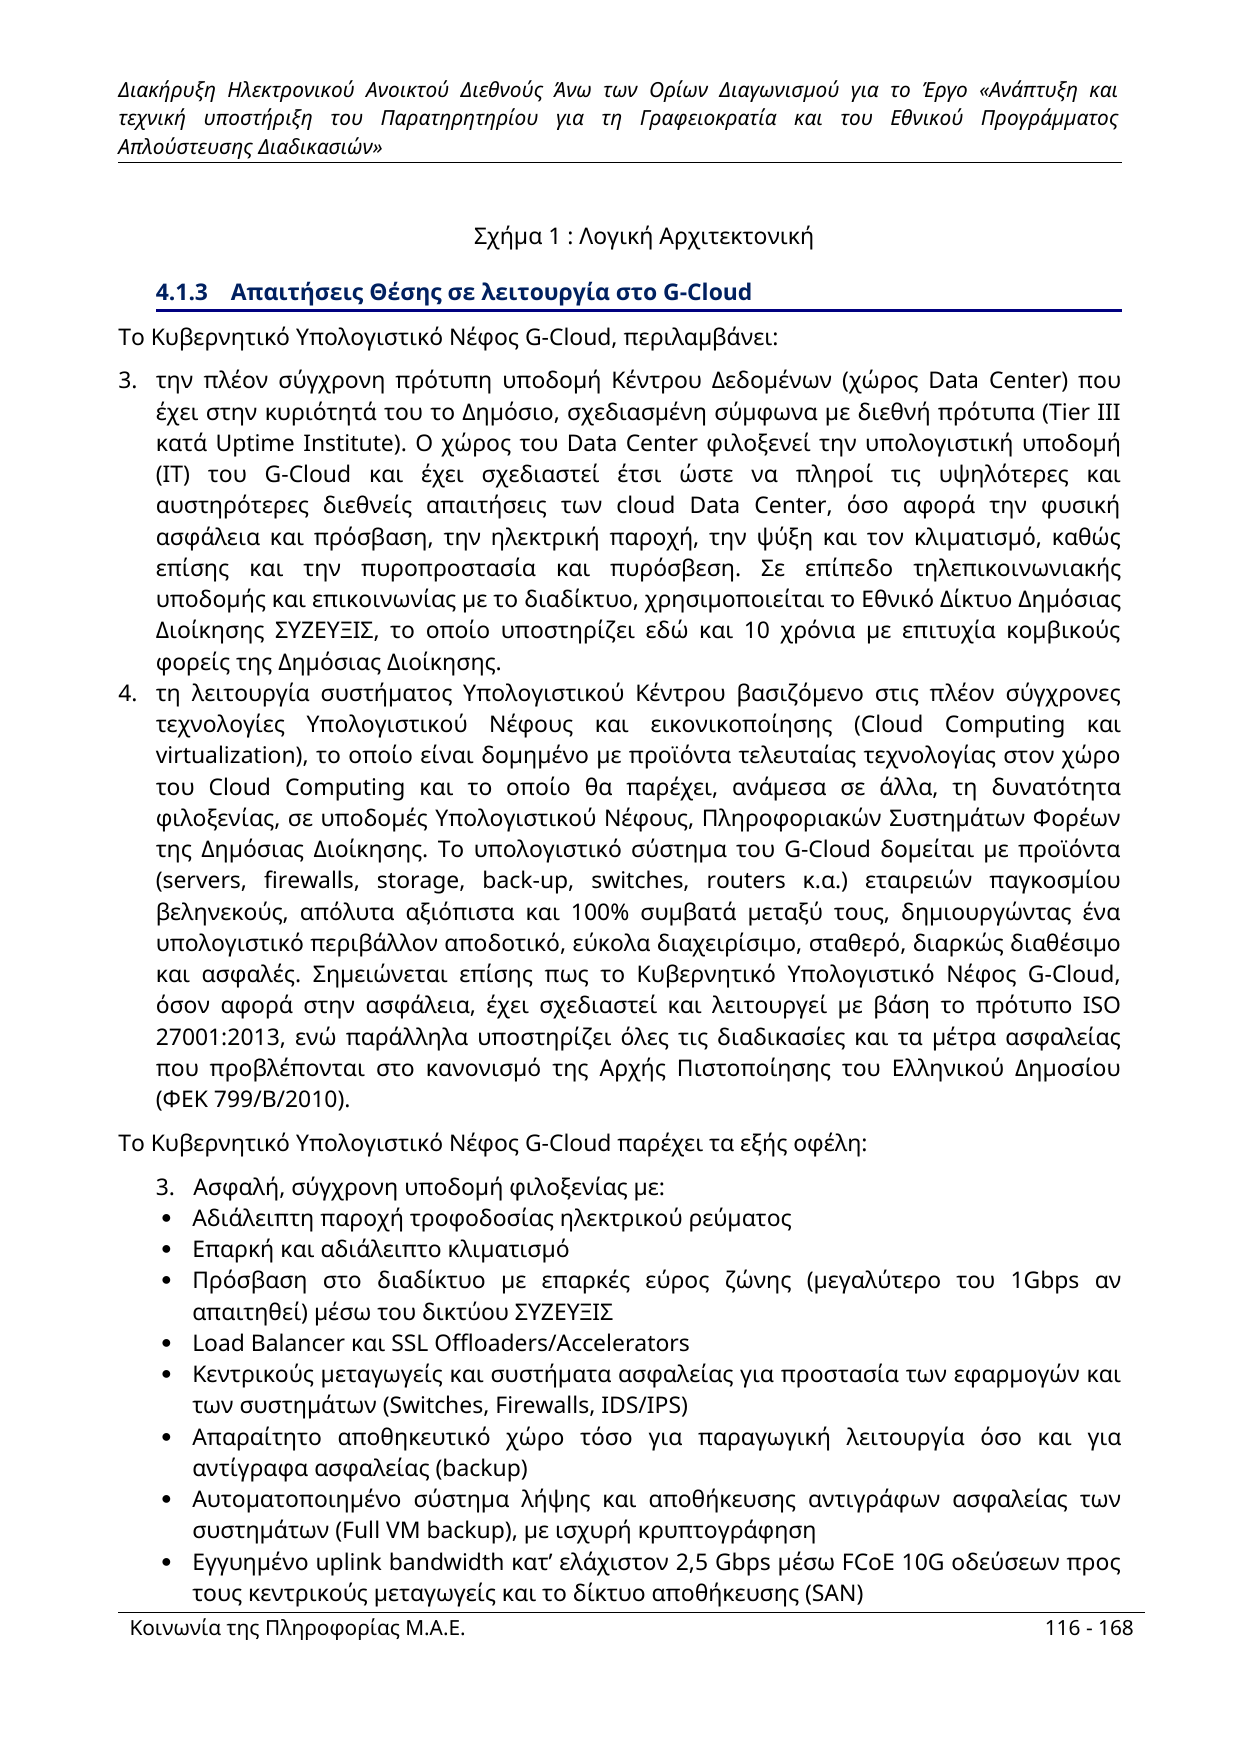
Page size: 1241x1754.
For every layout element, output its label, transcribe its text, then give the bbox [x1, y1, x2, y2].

list Load Balancer και SSL Offloaders/Accelerators [162, 1327, 1122, 1358]
list Εγγυημένο uplink bandwidth κατ’ ελάχιστον 2,5 Gbps μέσω FCoE 10G οδεύσεων προς τους κεντρικούς μεταγωγείς και το δίκτυο αποθήκευσης (SAN) [162, 1546, 1122, 1608]
list Κεντρικούς μεταγωγείς και συστήματα ασφαλείας για προστασία των εφαρμογών και των συστημάτων (Switches, Firewalls, IDS/IPS) [162, 1358, 1122, 1421]
subtitle Απαιτήσεις Θέσης σε λειτουργία στο G-Cloud [156, 276, 1122, 309]
text Το Κυβερνητικό Υπολογιστικό Νέφος G-Cloud, περιλαμβάνει: [118, 321, 1122, 352]
list Αδιάλειπτη παροχή τροφοδοσίας ηλεκτρικού ρεύματος [162, 1202, 1122, 1233]
list Πρόσβαση στο διαδίκτυο με επαρκές εύρος ζώνης (μεγαλύτερο του 1Gbps αν απαιτηθεί) μέσω του δικτύου ΣΥΖΕΥΞΙΣ [162, 1264, 1122, 1327]
list Απαραίτητο αποθηκευτικό χώρο τόσο για παραγωγική λειτουργία όσο και για αντίγραφα ασφαλείας (backup) [162, 1421, 1122, 1483]
text Το Κυβερνητικό Υπολογιστικό Νέφος G-Cloud παρέχει τα εξής οφέλη: [118, 1127, 1122, 1158]
list Ασφαλή, σύγχρονη υποδομή φιλοξενίας με: [156, 1171, 1122, 1202]
text Σχήμα 1 : Λογική Αρχιτεκτονική [399, 220, 1122, 251]
list Αυτοματοποιημένο σύστημα λήψης και αποθήκευσης αντιγράφων ασφαλείας των συστημάτων (Full VM backup), με ισχυρή κρυπτογράφηση [162, 1483, 1122, 1546]
list τη λειτουργία συστήματος Υπολογιστικού Κέντρου βασιζόμενο στις πλέον σύγχρονες τεχνολογίες Υπολογιστικού Νέφους και εικονικοποίησης (Cloud Computing και virtualization), το οποίο είναι δομημένο με προϊόντα τελευταίας τεχνολογίας στον χώρο του Cloud Computing και το οποίο θα παρέχει, ανάμεσα σε άλλα, τη δυνατότητα φιλοξενίας, σε υποδομές Υπολογιστικού Νέφους, Πληροφοριακών Συστημάτων Φορέων της Δημόσιας Διοίκησης. Το υπολογιστικό σύστημα του G-Cloud δομείται με προϊόντα (servers, firewalls, storage, back-up, switches, routers κ.α.) εταιρειών παγκοσμίου βεληνεκούς, απόλυτα αξιόπιστα και 100% συμβατά μεταξύ τους, δημιουργώντας ένα υπολογιστικό περιβάλλον αποδοτικό, εύκολα διαχειρίσιμο, σταθερό, διαρκώς διαθέσιμο και ασφαλές. Σημειώνεται επίσης πως το Κυβερνητικό Υπολογιστικό Νέφος G-Cloud, όσον αφορά στην ασφάλεια, έχει σχεδιαστεί και λειτουργεί με βάση το πρότυπο ISO 27001:2013, ενώ παράλληλα υποστηρίζει όλες τις διαδικασίες και τα μέτρα ασφαλείας που προβλέπονται στο κανονισμό της Αρχής Πιστοποίησης του Ελληνικού Δημοσίου (ΦΕΚ 799/Β/2010). [118, 677, 1122, 1114]
list την πλέον σύγχρονη πρότυπη υποδομή Κέντρου Δεδομένων (χώρος Data Center) που έχει στην κυριότητά του το Δημόσιο, σχεδιασμένη σύμφωνα με διεθνή πρότυπα (Tier III κατά Uptime Institute). Ο χώρος του Data Center φιλοξενεί την υπολογιστική υποδομή (ΙΤ) του G-Cloud και έχει σχεδιαστεί έτσι ώστε να πληροί τις υψηλότερες και αυστηρότερες διεθνείς απαιτήσεις των cloud Data Center, όσο αφορά την φυσική ασφάλεια και πρόσβαση, την ηλεκτρική παροχή, την ψύξη και τον κλιματισμό, καθώς επίσης και την πυροπροστασία και πυρόσβεση. Σε επίπεδο τηλεπικοινωνιακής υποδομής και επικοινωνίας με το διαδίκτυο, χρησιμοποιείται το Εθνικό Δίκτυο Δημόσιας Διοίκησης ΣΥΖΕΥΞΙΣ, το οποίο υποστηρίζει εδώ και 10 χρόνια με επιτυχία κομβικούς φορείς της Δημόσιας Διοίκησης. [118, 364, 1122, 677]
list Επαρκή και αδιάλειπτο κλιματισμό [162, 1233, 1122, 1264]
